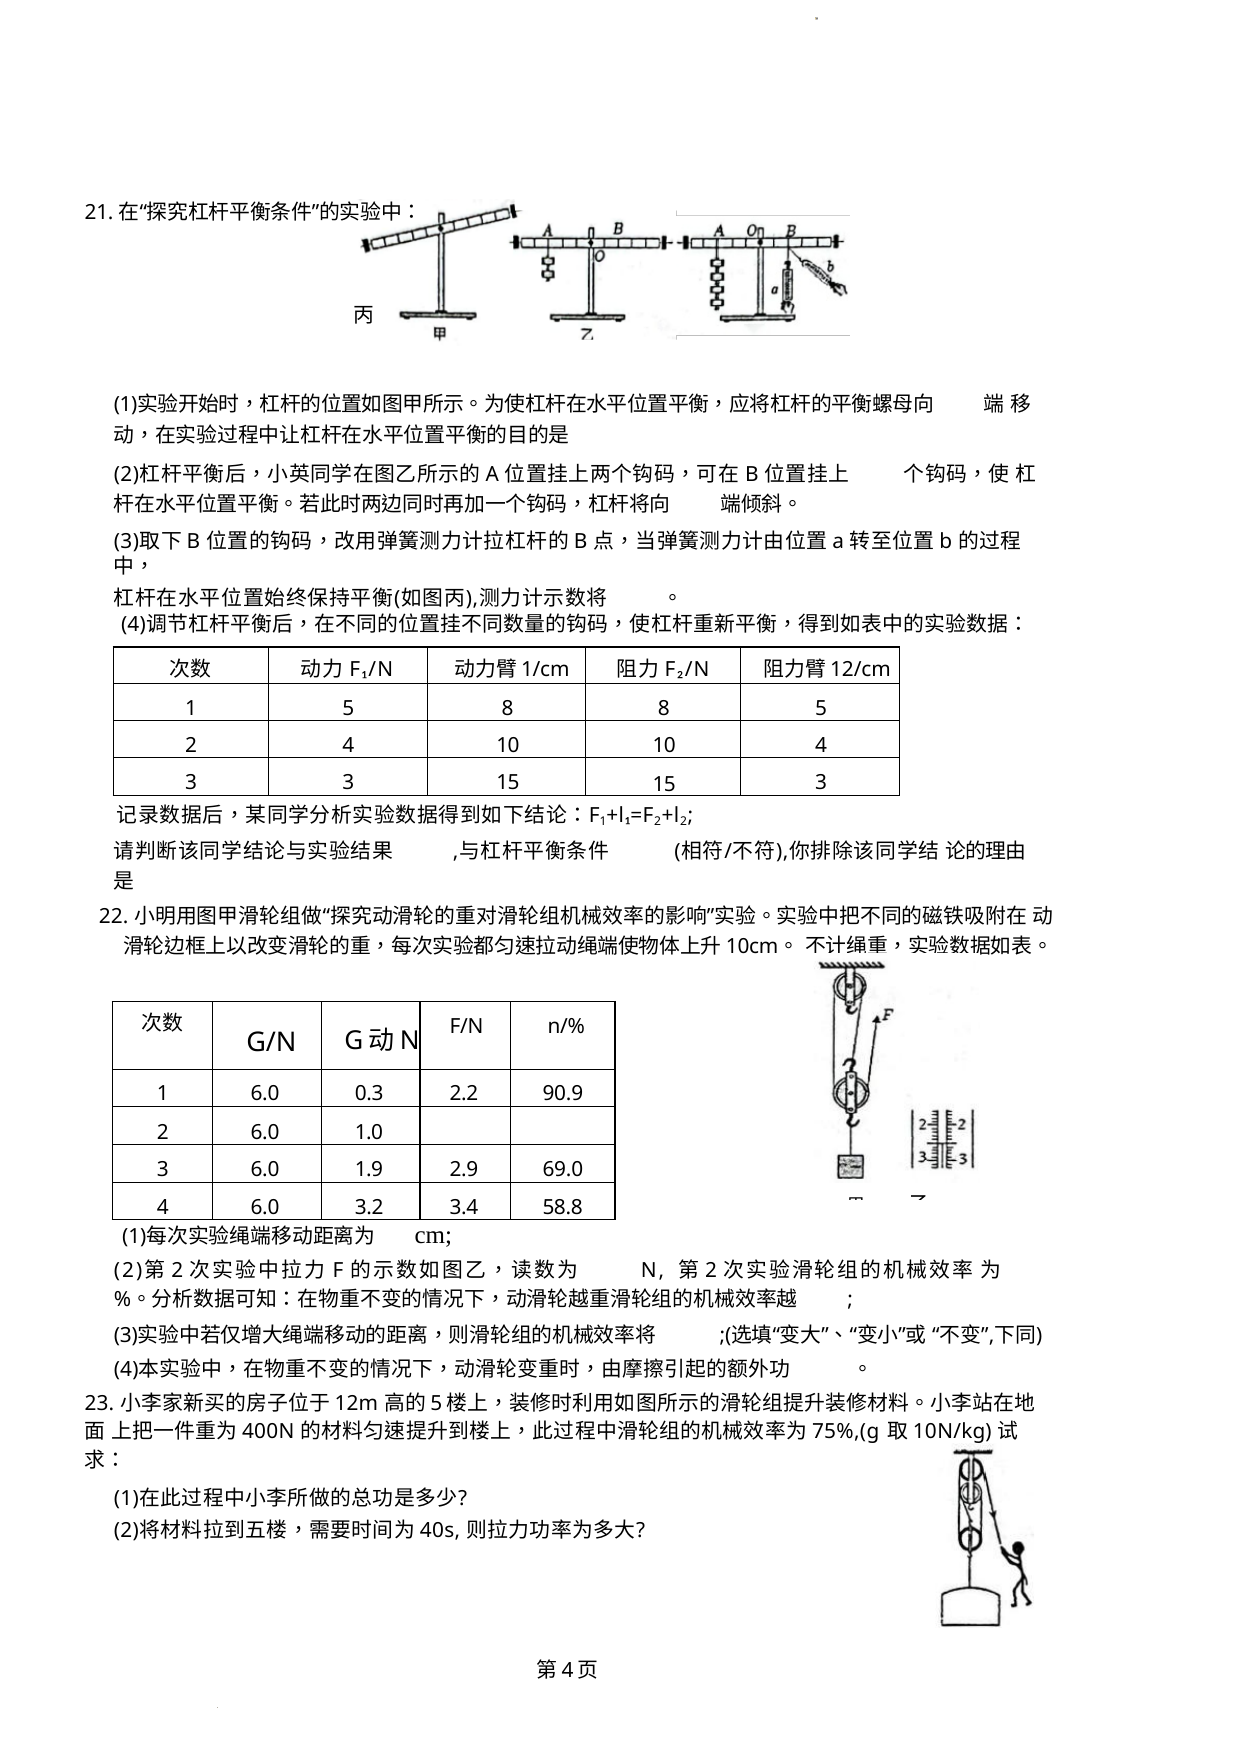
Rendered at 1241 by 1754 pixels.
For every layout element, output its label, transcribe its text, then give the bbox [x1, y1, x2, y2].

table_cell 3 [741, 758, 899, 795]
picture [935, 1542, 1035, 1628]
table_cell 4 [113, 1183, 212, 1218]
text (1)在此过程中小李所做的总功是多少? [113, 1485, 1054, 1511]
text (2)杠杆平衡后，小英同学在图乙所示的A 位置挂上两个钩码，可在 B 位置挂上 个钩码，使 杠杆在水平位置平衡。若此时两边同时再加一个钩码，杠杆将向 端倾斜。 [113, 459, 1050, 518]
text 23. 小李家新买的房子位于12m 高的5楼上，装修时利用如图所示的滑轮组提升装修材料。小李站在地面 上把一件重为400N 的材料匀速提升到楼上，此过程中滑轮组的机械效率为75%,(g 取10N/kg) 试求： [84, 1388, 1043, 1474]
table_cell 3.2 [322, 1183, 419, 1218]
table_cell 4 [741, 721, 899, 757]
table_cell 3 [269, 758, 427, 795]
table_cell 2.2 [421, 1070, 510, 1106]
text (2)将材料拉到五楼，需要时间为40s, 则拉力功率为多大? [113, 1517, 1054, 1542]
text (1)每次实验绳端移动距离为 cm; [122, 1225, 1054, 1248]
table_cell 6.0 [213, 1107, 321, 1144]
table_cell 1.0 [322, 1107, 419, 1144]
table_cell 10 [586, 721, 740, 757]
table_cell 2.9 [421, 1145, 510, 1182]
text 21. 在“探究杠杆平衡条件”的实验中： [84, 199, 1054, 224]
text 记录数据后，某同学分析实验数据得到如下结论：F1+l₁=F2+l2; [117, 802, 1054, 828]
table_cell 8 [586, 684, 740, 720]
text (1)实验开始时，杠杆的位置如图甲所示。为使杠杆在水平位置平衡，应将杠杆的平衡螺母向 端 移动，在实验过程中让杠杆在水平位置平衡的目的是 [113, 389, 1051, 448]
table_cell 6.0 [213, 1145, 321, 1182]
text (4)本实验中，在物重不变的情况下，动滑轮变重时，由摩擦引起的额外功 。 [113, 1356, 1054, 1381]
text (4)调节杠杆平衡后，在不同的位置挂不同数量的钩码，使杠杆重新平衡，得到如表中的实验数据： [121, 610, 1054, 636]
table_cell 2 [114, 721, 268, 757]
table_header 阻力F₂/N [586, 648, 740, 683]
table_header 动力臂1/cm [428, 648, 585, 683]
table_header F/N [421, 1002, 510, 1069]
table_cell 1 [113, 1070, 212, 1106]
text 第4页 [536, 1657, 1054, 1682]
picture [356, 224, 850, 346]
table_cell 15 [586, 758, 740, 795]
table_header 次数 [114, 648, 268, 683]
picture [813, 953, 980, 1183]
table_header 阻力臂12/cm [741, 648, 899, 683]
table_cell 10 [428, 721, 585, 757]
picture [935, 1511, 1035, 1517]
text (3)实验中若仅增大绳端移动的距离，则滑轮组的机械效率将 ;(选填“变大”、“变小”或 “不变”,下同) [113, 1320, 1043, 1348]
text (3)取下B 位置的钩码，改用弹簧测力计拉杠杆的B 点，当弹簧测力计由位置a 转至位置b 的过程中， [113, 528, 1054, 580]
text 22. 小明用图甲滑轮组做“探究动滑轮的重对滑轮组机械效率的影响”实验。实验中把不同的磁铁吸附在 动滑轮边框上以改变滑轮的重，每次实验都匀速拉动绳端使物体上升10cm。 不计绳重，实验数据如表。 [84, 902, 1053, 959]
table_cell 4 [269, 721, 427, 757]
table_cell 58.8 [511, 1183, 614, 1218]
table_cell 1.9 [322, 1145, 419, 1182]
table_cell 2 [113, 1107, 212, 1144]
table_header 动力F₁/N [269, 648, 427, 683]
table_cell 3 [113, 1145, 212, 1182]
table_cell 6.0 [213, 1183, 321, 1218]
table_header n/% [511, 1002, 614, 1069]
table_cell 5 [269, 684, 427, 720]
table_cell 90.9 [511, 1070, 614, 1106]
table_cell [511, 1107, 614, 1144]
table_header 次数 [113, 1002, 212, 1069]
table_cell 69.0 [511, 1145, 614, 1182]
text (2)第2次实验中拉力 F 的示数如图乙，读数为 N, 第2次实验滑轮组的机械效率 为 %。分析数据可知：在物重不变的情况下，动滑轮越重滑轮组的机械效率越 ; [113, 1255, 1047, 1312]
table_cell 3 [114, 758, 268, 795]
text 请判断该同学结论与实验结果 ,与杠杆平衡条件 (相符/不符),你排除该同学结 论的理由是 [113, 836, 1046, 894]
table_header G/N [213, 1002, 321, 1069]
table_header G动N [322, 1002, 419, 1069]
picture [935, 1474, 1035, 1485]
table_cell 15 [428, 758, 585, 795]
table_cell 6.0 [213, 1070, 321, 1106]
table_cell 5 [741, 684, 899, 720]
table_cell 0.3 [322, 1070, 419, 1106]
table_cell [421, 1107, 510, 1144]
table_cell 1 [114, 684, 268, 720]
table_cell 8 [428, 684, 585, 720]
text 杠杆在水平位置始终保持平衡(如图丙),测力计示数将 。 [113, 588, 1054, 610]
table_cell 3.4 [421, 1183, 510, 1218]
